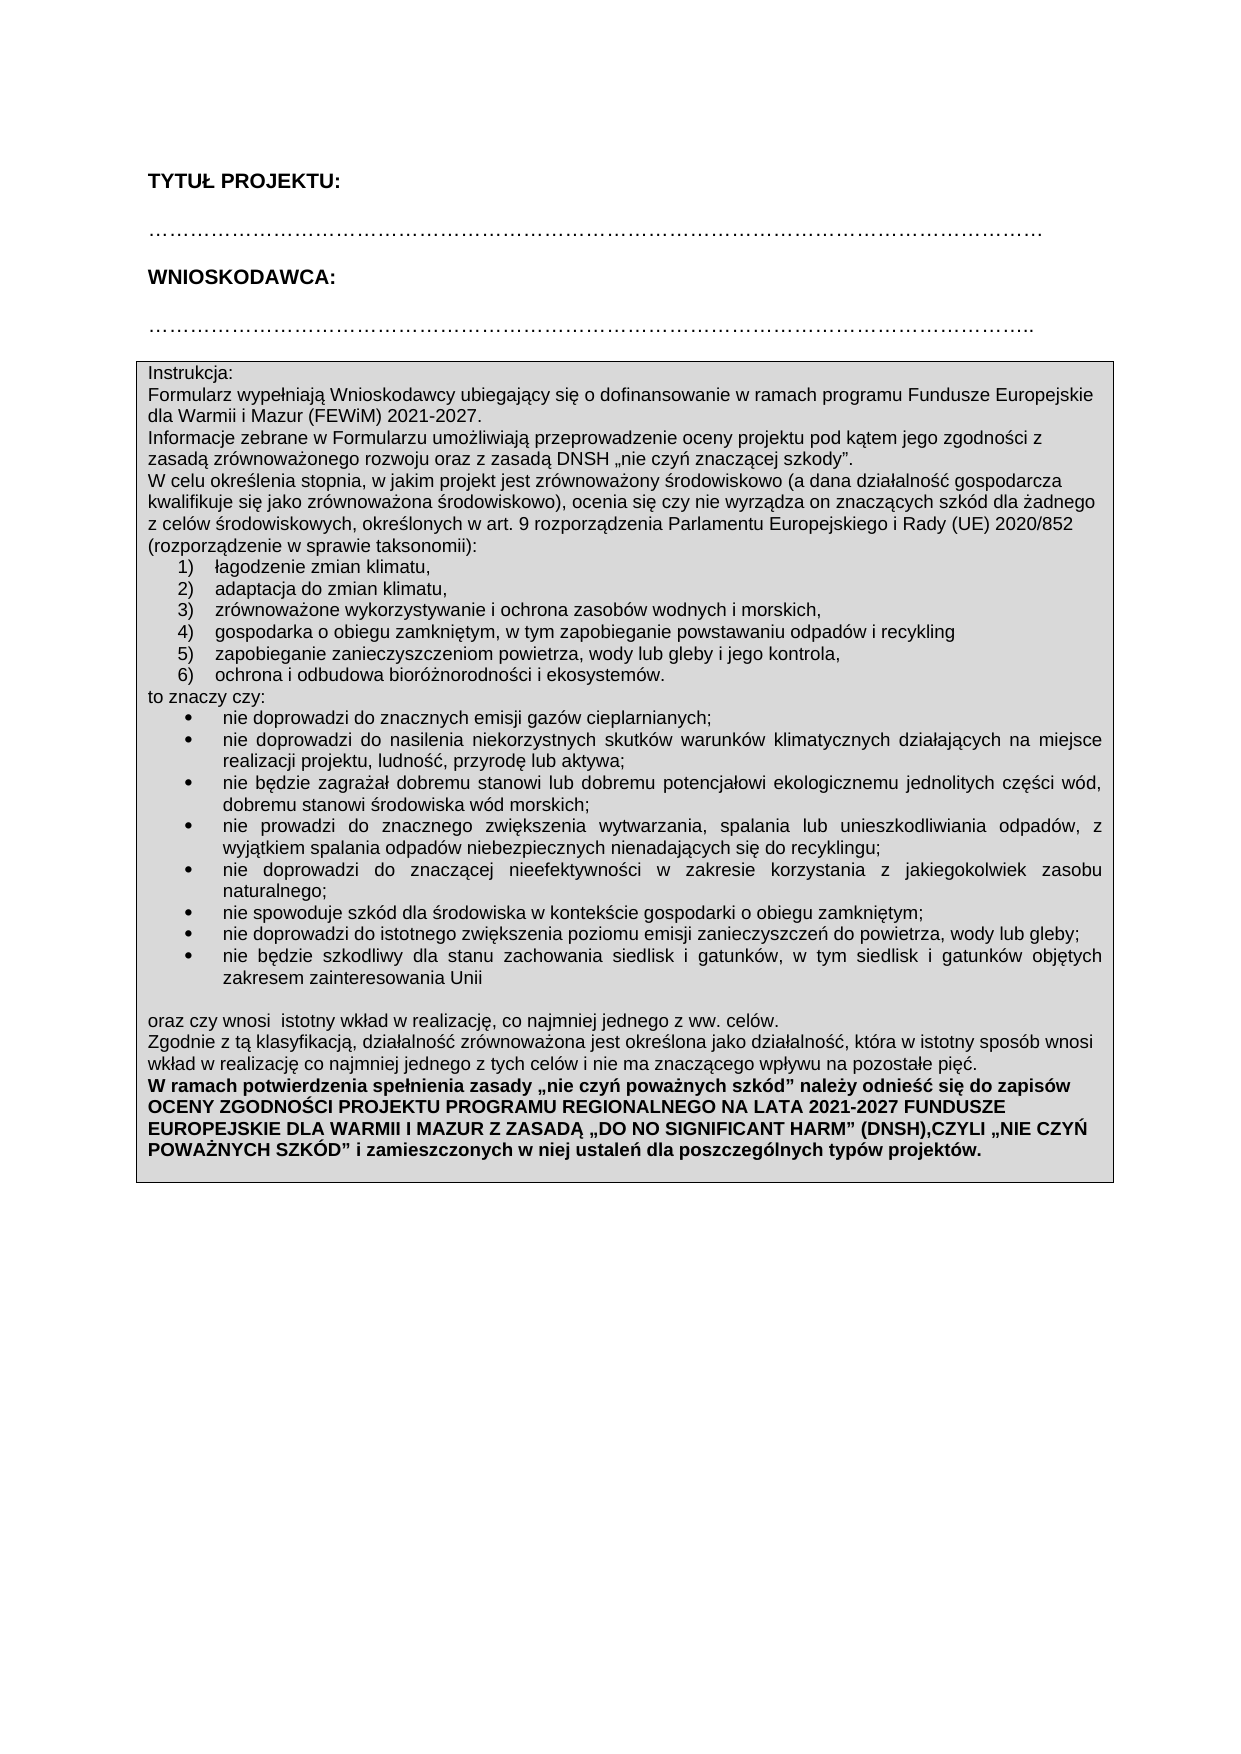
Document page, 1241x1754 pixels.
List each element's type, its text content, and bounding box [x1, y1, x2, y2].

text ………………………………………………………………………………………………………………… [148, 217, 1125, 241]
text TYTUŁ PROJEKTU: [148, 169, 1125, 193]
text ……………………………………………………………………………………………………………….. [148, 313, 1125, 337]
table_header Instrukcja: Formularz wypełniają Wnioskodawcy ubiegający się o dofinansowanie w ramach programu Fundusze Europejskie dla Warmii i Mazur (FEWiM) 2021-2027. Informacje zebrane w Formularzu umożliwiają przeprowadzenie oceny projektu pod kątem jego zgodności z zasadą zrównoważonego rozwoju oraz z zasadą DNSH „nie czyń znaczącej szkody”. W celu określenia stopnia, w jakim projekt jest zrównoważony środowiskowo (a dana działalność gospodarcza kwalifikuje się jako zrównoważona środowiskowo), ocenia się czy nie wyrządza on znaczących szkód dla żadnego z celów środowiskowych, określonych w art. 9 rozporządzenia Parlamentu Europejskiego i Rady (UE) 2020/852 (rozporządzenie w sprawie taksonomii): łagodzenie zmian klimatu, adaptacja do zmian klimatu, zrównoważone wykorzystywanie i ochrona zasobów wodnych i morskich, gospodarka o obiegu zamkniętym, w tym zapobieganie powstawaniu odpadów i recykling zapobieganie zanieczyszczeniom powietrza, wody lub gleby i jego kontrola, ochrona i odbudowa bioróżnorodności i ekosystemów. to znaczy czy: nie doprowadzi do znacznych emisji gazów cieplarnianych; nie doprowadzi do nasilenia niekorzystnych skutków warunków klimatycznych działających na miejsce realizacji projektu, ludność, przyrodę lub aktywa; nie będzie zagrażał dobremu stanowi lub dobremu potencjałowi ekologicznemu jednolitych części wód, dobremu stanowi środowiska wód morskich; nie prowadzi do znacznego zwiększenia wytwarzania, spalania lub unieszkodliwiania odpadów, z wyjątkiem spalania odpadów niebezpiecznych nienadających się do recyklingu; nie doprowadzi do znaczącej nieefektywności w zakresie korzystania z jakiegokolwiek zasobu naturalnego; nie spowoduje szkód dla środowiska w kontekście gospodarki o obiegu zamkniętym; nie doprowadzi do istotnego zwiększenia poziomu emisji zanieczyszczeń do powietrza, wody lub gleby; nie będzie szkodliwy dla stanu zachowania siedlisk i gatunków, w tym siedlisk i gatunków objętych zakresem zainteresowania Unii oraz czy wnosi istotny wkład w realizację, co najmniej jednego z ww. celów. Zgodnie z tą klasyfikacją, działalność zrównoważona jest określona jako działalność, która w istotny sposób wnosi wkład w realizację co najmniej jednego z tych celów i nie ma znaczącego wpływu na pozostałe pięć. W ramach potwierdzenia spełnienia zasady „nie czyń poważnych szkód” należy odnieść się do zapisów OCENY ZGODNOŚCI PROJEKTU PROGRAMU REGIONALNEGO NA LATA 2021-2027 FUNDUSZE EUROPEJSKIE DLA WARMII I MAZUR Z ZASADĄ „DO NO SIGNIFICANT HARM” (DNSH),CZYLI „NIE CZYŃ POWAŻNYCH SZKÓD” i zamieszczonych w niej ustaleń dla poszczególnych typów projektów. [137, 362, 1113, 1182]
text WNIOSKODAWCA: [148, 265, 1125, 289]
